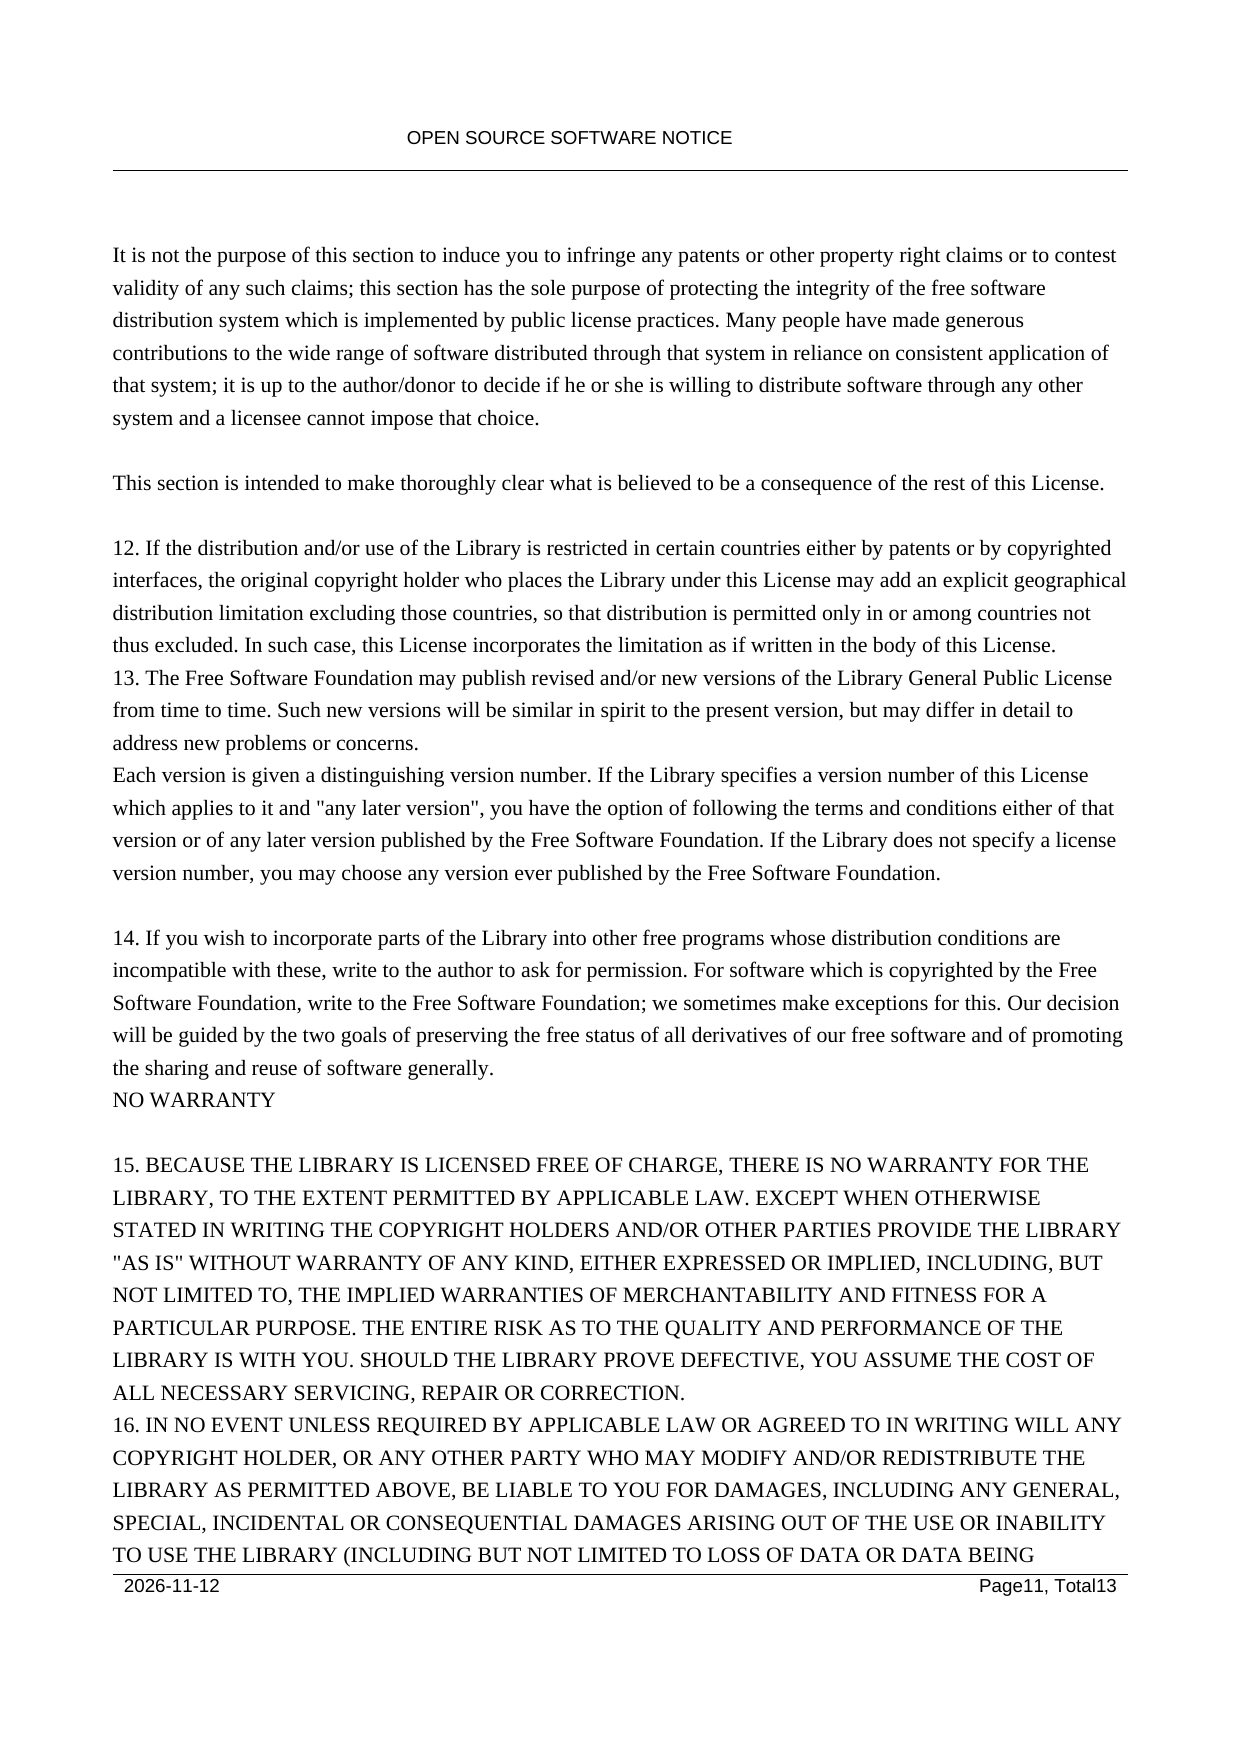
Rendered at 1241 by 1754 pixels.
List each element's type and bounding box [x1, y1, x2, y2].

text [112, 206, 1128, 1571]
